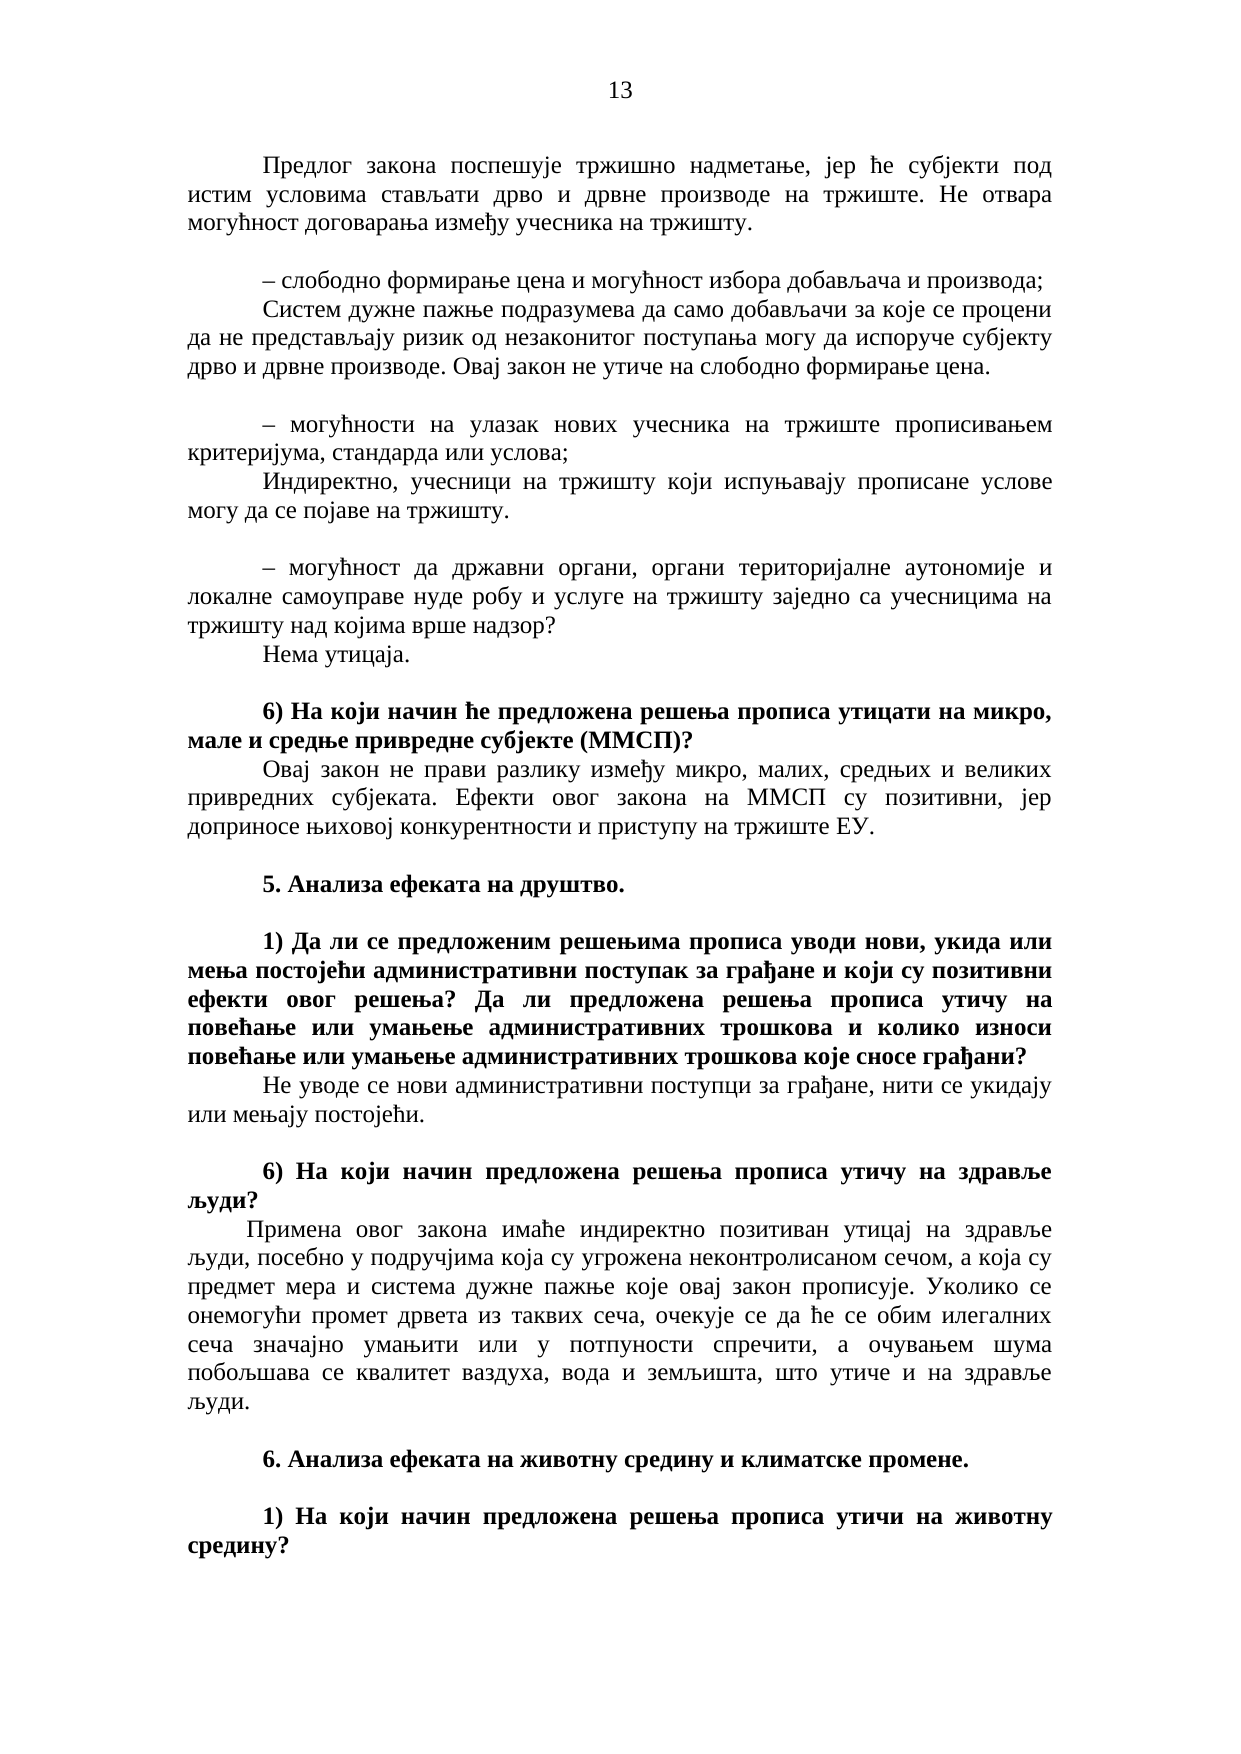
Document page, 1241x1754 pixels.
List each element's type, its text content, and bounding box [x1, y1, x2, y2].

text 5. Анализа ефеката на друштво. [187, 869, 1053, 897]
text Овај закон не прави разлику између микро, малих, средњих и великих привредних субјеката. Ефекти овог закона на ММСП су позитивни, јер доприносе њиховој конкурентности и приступу на тржиште ЕУ. [187, 754, 1053, 840]
text Предлог закона поспешује тржишно надметање, јер ће субјекти под истим условима стављати дрво и дрвне производе на тржиште. Не отвара могућност договарања између учесника на тржишту. [187, 150, 1053, 236]
text 1) На који начин предложена решења прописа утичи на животну средину? [187, 1501, 1053, 1559]
text 6) На који начин предложена решења прописа утичу на здравље људи? [187, 1156, 1053, 1214]
text 6. Анализа ефеката на животну средину и климатске промене. [187, 1444, 1053, 1472]
text Примена овог закона имаће индиректно позитиван утицај на здравље људи, посебно у подручјима која су угрожена неконтролисаном сечом, а која су предмет мера и система дужне пажње које овај закон прописује. Уколико се онемогући промет дрвета из таквих сеча, очекује се да ће се обим илегалних сеча значајно умањити или у потпуности спречити, а очувањем шума побољшава се квалитет ваздуха, вода и земљишта, што утиче и на здравље људи. [187, 1214, 1053, 1415]
text Систем дужне пажње подразумева да само добављачи за које се процени да не представљају ризик од незаконитог поступања могу да испоруче субјекту дрво и дрвне производе. Овај закон не утиче на слободно формирање цена. [187, 294, 1053, 380]
text Нема утицаја. [187, 639, 1053, 667]
text Не уводе се нови административни поступци за грађане, нити се укидају или мењају постојећи. [187, 1070, 1053, 1127]
text ‒ могућности на улазак нових учесника на тржиште прописивањем критеријума, стандарда или услова; [187, 409, 1053, 466]
text 6) На који начин ће предложена решења прописа утицати на микро, мале и средње привредне субјекте (ММСП)? [187, 696, 1053, 754]
text Индиректно, учесници на тржишту који испуњавају прописане услове могу да се појаве на тржишту. [187, 466, 1053, 524]
text 1) Да ли се предложеним решењима прописа уводи нови, укида или мења постојећи административни поступак за грађане и који су позитивни ефекти овог решења? Да ли предложена решења прописа утичу на повећање или умањење административних трошкова и колико износи повећање или умањење административних трошкова које сносе грађани? [187, 926, 1053, 1070]
text ‒ могућност да државни органи, органи територијалне аутономије и локалне самоуправе нуде робу и услуге на тржишту заједно са учесницима на тржишту над којима врше надзор? [187, 552, 1053, 639]
text ‒ слободно формирање цена и могућност избора добављача и производа; [187, 265, 1053, 294]
